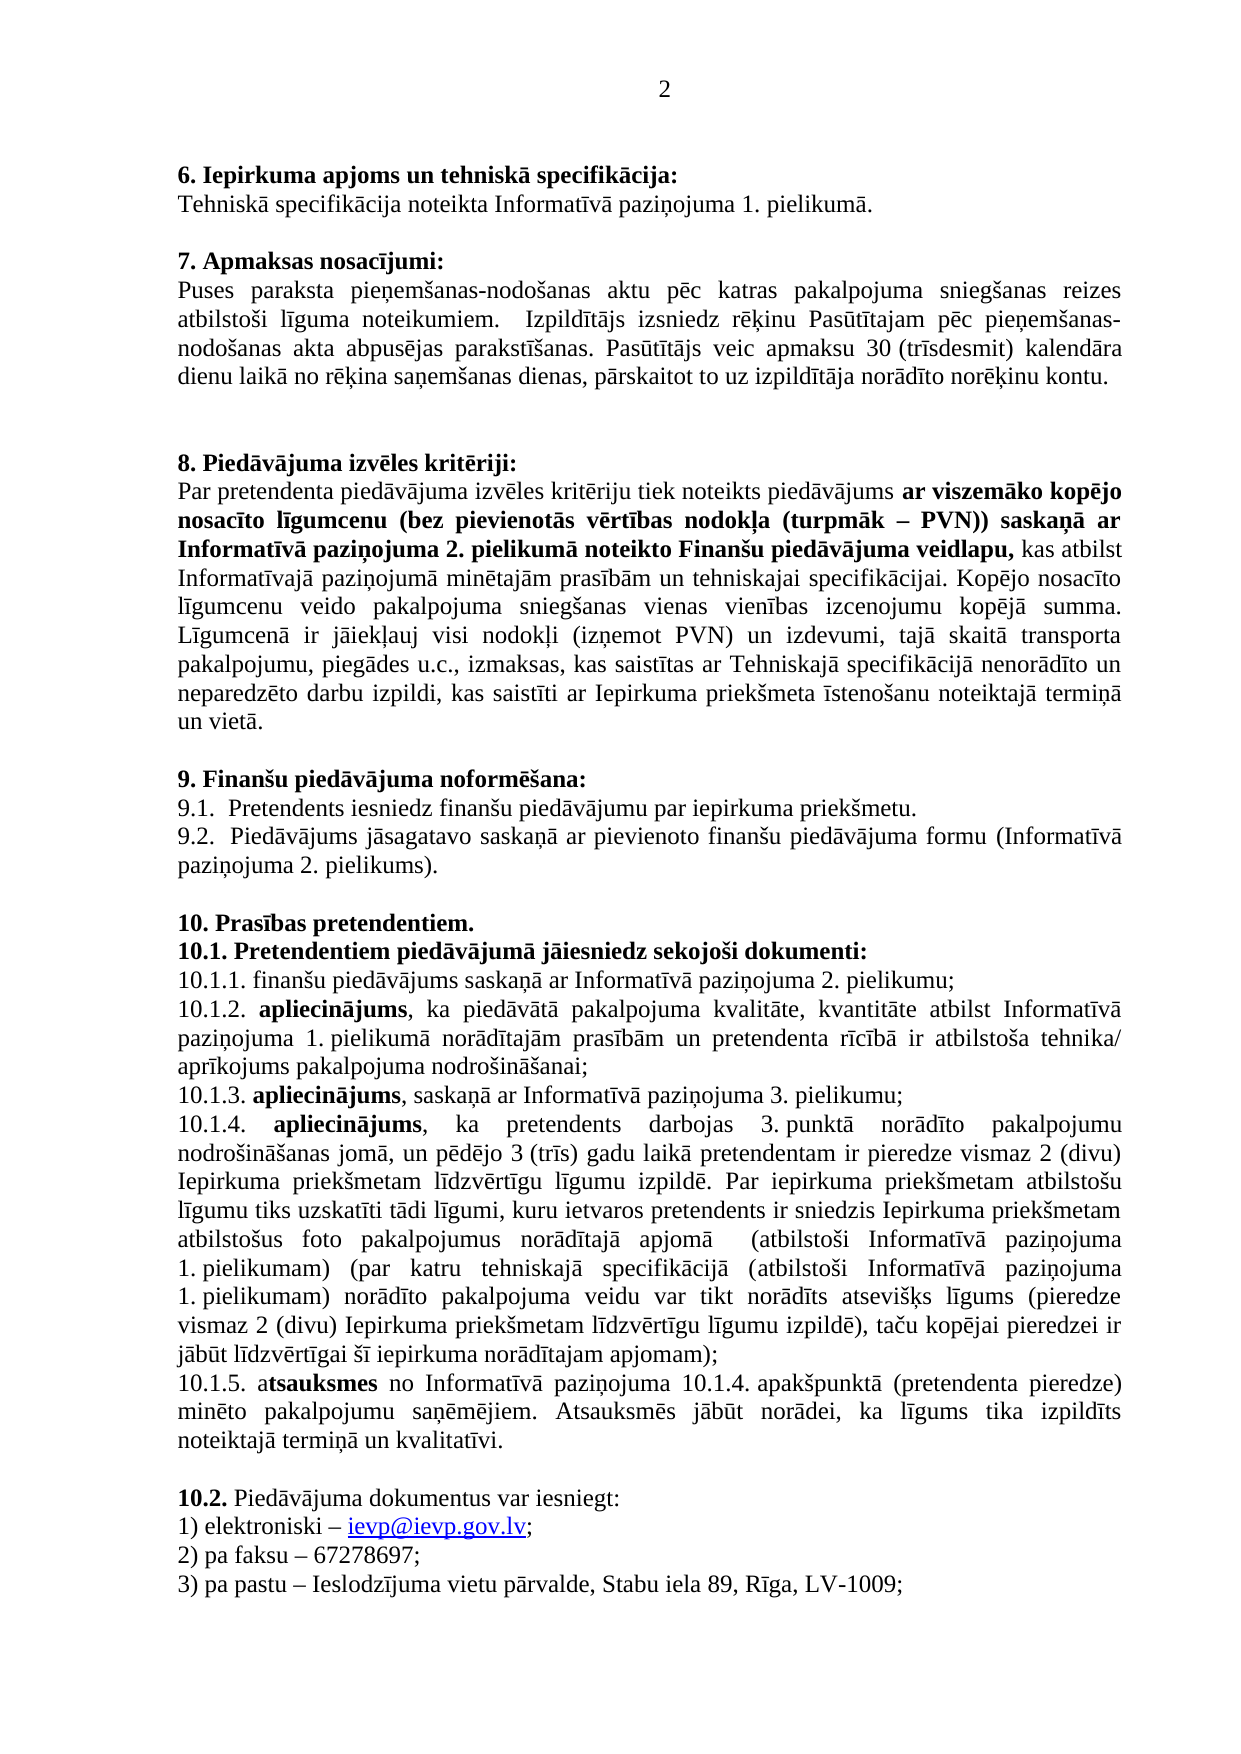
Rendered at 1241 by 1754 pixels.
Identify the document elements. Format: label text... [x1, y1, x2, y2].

text 7. Apmaksas nosacījumi: [177, 246, 1152, 275]
list Pretendents iesniedz finanšu piedāvājumu par iepirkuma priekšmetu. [177, 793, 1152, 821]
text 8. Piedāvājuma izvēles kritēriji: [177, 448, 1152, 476]
text Puses paraksta pieņemšanas-nodošanas aktu pēc katras pakalpojuma sniegšanas reizes atbilstoši līguma noteikumiem. Izpildītājs izsniedz rēķinu Pasūtītajam pēc pieņemšanas-nodošanas akta abpusējas parakstīšanas. Pasūtītājs veic apmaksu 30 (trīsdesmit) kalendāra dienu laikā no rēķina saņemšanas dienas, pārskaitot to uz izpildītāja norādīto norēķinu kontu. [177, 275, 1122, 390]
text 10.1.2. apliecinājums, ka piedāvātā pakalpojuma kvalitāte, kvantitāte atbilst Informatīvā paziņojuma 1. pielikumā norādītajām prasībām un pretendenta rīcībā ir atbilstoša tehnika/ aprīkojums pakalpojuma nodrošināšanai; [177, 994, 1122, 1080]
text 10.1. Pretendentiem piedāvājumā jāiesniedz sekojoši dokumenti: [177, 936, 1152, 965]
text 3) pa pastu – Ieslodzījuma vietu pārvalde, Stabu iela 89, Rīga, LV-1009; [177, 1569, 1152, 1598]
text 10.1.1. finanšu piedāvājums saskaņā ar Informatīvā paziņojuma 2. pielikumu; [177, 965, 1152, 994]
text 6. Iepirkuma apjoms un tehniskā specifikācija: [177, 131, 1152, 189]
text Tehniskā specifikācija noteikta Informatīvā paziņojuma 1. pielikumā. [177, 189, 1152, 218]
text 10. Prasības pretendentiem. [177, 908, 1152, 936]
text 10.1.5. atsauksmes no Informatīvā paziņojuma 10.1.4. apakšpunktā (pretendenta pieredze) minēto pakalpojumu saņēmējiem. Atsauksmēs jābūt norādei, ka līgums tika izpildīts noteiktajā termiņā un kvalitatīvi. [177, 1368, 1122, 1454]
text 10.1.3. apliecinājums, saskaņā ar Informatīvā paziņojuma 3. pielikumu; [177, 1080, 1122, 1109]
list Piedāvājums jāsagatavo saskaņā ar pievienoto finanšu piedāvājuma formu (Informatīvā paziņojuma 2. pielikums). [177, 821, 1122, 879]
text 10.1.4. apliecinājums, ka pretendents darbojas 3. punktā norādīto pakalpojumu nodrošināšanas jomā, un pēdējo 3 (trīs) gadu laikā pretendentam ir pieredze vismaz 2 (divu) Iepirkuma priekšmetam līdzvērtīgu līgumu izpildē. Par iepirkuma priekšmetam atbilstošu līgumu tiks uzskatīti tādi līgumi, kuru ietvaros pretendents ir sniedzis Iepirkuma priekšmetam atbilstošus foto pakalpojumus norādītajā apjomā (atbilstoši Informatīvā paziņojuma 1. pielikumam) (par katru tehniskajā specifikācijā (atbilstoši Informatīvā paziņojuma 1. pielikumam) norādīto pakalpojuma veidu var tikt norādīts atsevišķs līgums (pieredze vismaz 2 (divu) Iepirkuma priekšmetam līdzvērtīgu līgumu izpildē), taču kopējai pieredzei ir jābūt līdzvērtīgai šī iepirkuma norādītajam apjomam); [177, 1109, 1122, 1368]
text 2) pa faksu – 67278697; [177, 1540, 1152, 1569]
text 9. Finanšu piedāvājuma noformēšana: [177, 764, 1152, 793]
text 10.2. Piedāvājuma dokumentus var iesniegt: [177, 1483, 1152, 1511]
text 1) elektroniski – ievp@ievp.gov.lv; [177, 1511, 1152, 1540]
text Par pretendenta piedāvājuma izvēles kritēriju tiek noteikts piedāvājums ar viszemāko kopējo nosacīto līgumcenu (bez pievienotās vērtības nodokļa (turpmāk – PVN)) saskaņā ar Informatīvā paziņojuma 2. pielikumā noteikto Finanšu piedāvājuma veidlapu, kas atbilst Informatīvajā paziņojumā minētajām prasībām un tehniskajai specifikācijai. Kopējo nosacīto līgumcenu veido pakalpojuma sniegšanas vienas vienības izcenojumu kopējā summa. Līgumcenā ir jāiekļauj visi nodokļi (izņemot PVN) un izdevumi, tajā skaitā transporta pakalpojumu, piegādes u.c., izmaksas, kas saistītas ar Tehniskajā specifikācijā nenorādīto un neparedzēto darbu izpildi, kas saistīti ar Iepirkuma priekšmeta īstenošanu noteiktajā termiņā un vietā. [177, 476, 1122, 735]
